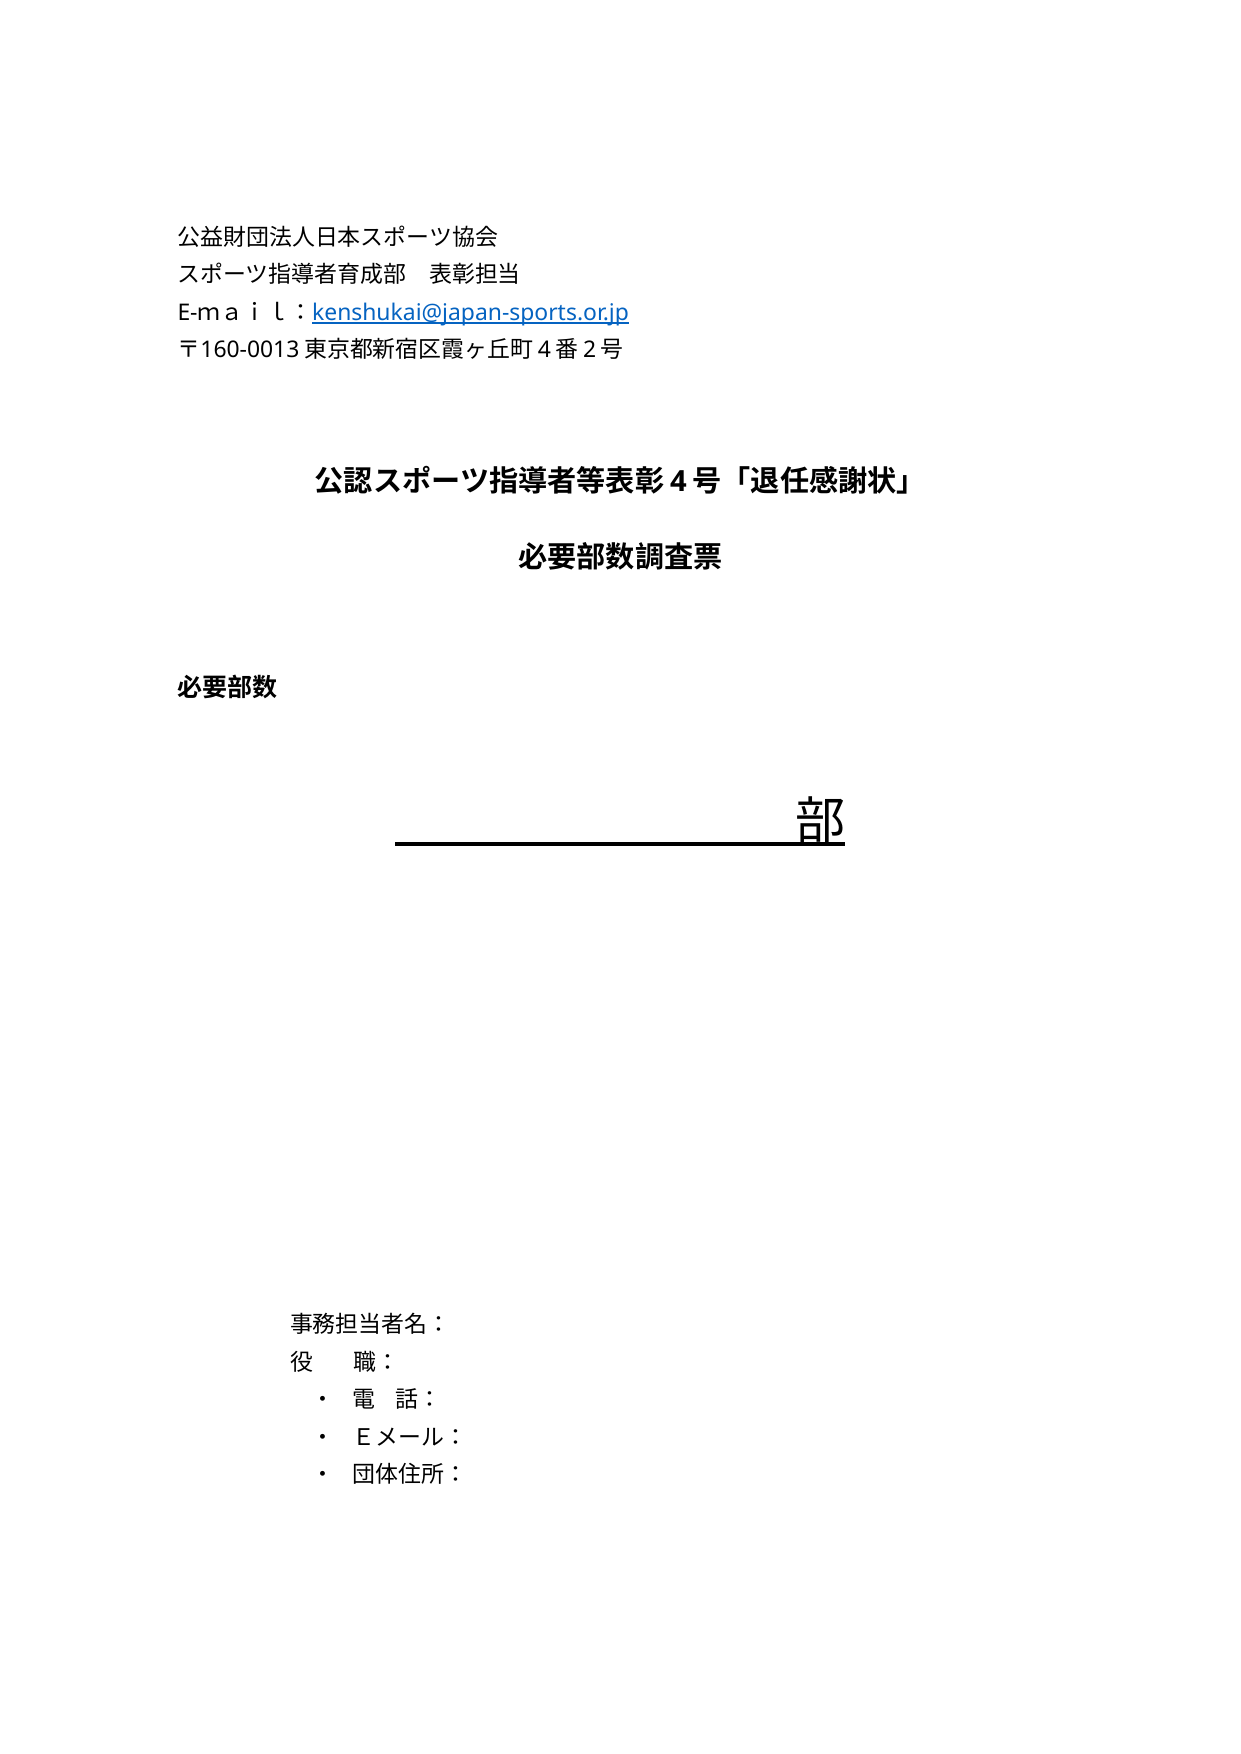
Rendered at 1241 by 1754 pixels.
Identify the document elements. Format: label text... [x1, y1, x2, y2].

text E-ｍａｉｌ：kenshukai@japan-sports.or.jp [177, 292, 1063, 329]
list 電 話： [199, 1379, 1063, 1417]
text 部 [177, 779, 1063, 854]
text 事務担当者名： [177, 1304, 1063, 1342]
list Ｅメール： [199, 1417, 1063, 1454]
text 公益財団法人日本スポーツ協会 [177, 217, 1063, 254]
text 役 職： [177, 1342, 1063, 1379]
text スポーツ指導者育成部 表彰担当 [177, 254, 1063, 292]
list 団体住所： [199, 1454, 1063, 1492]
text 〒160-0013東京都新宿区霞ヶ丘町4番2号 [177, 329, 1063, 367]
text 必要部数調査票 [177, 517, 1063, 592]
text 公認スポーツ指導者等表彰4号「退任感謝状」 [177, 442, 1063, 517]
text 必要部数 [177, 667, 1063, 704]
